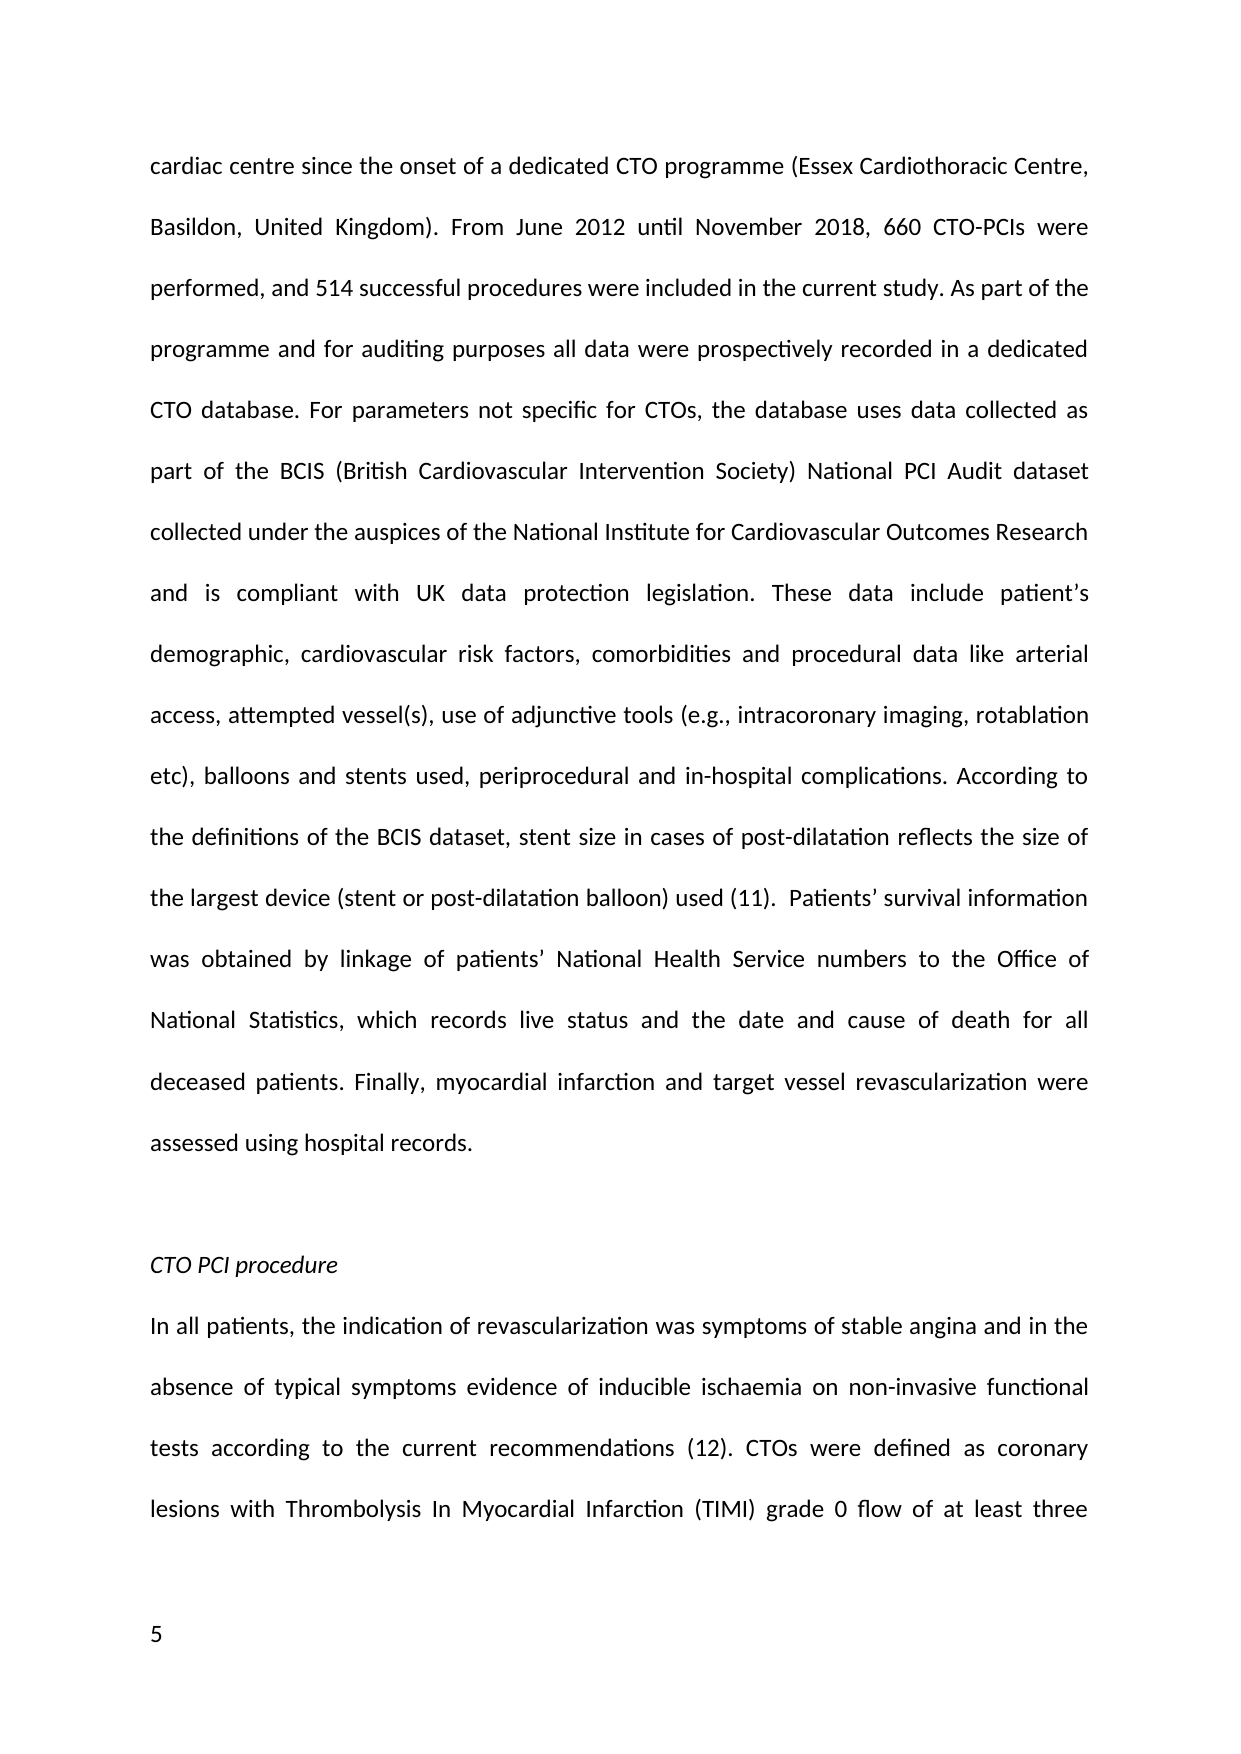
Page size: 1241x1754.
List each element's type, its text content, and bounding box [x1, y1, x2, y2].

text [150, 150, 1090, 1157]
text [150, 1310, 1090, 1523]
subtitle CTO PCI procedure [150, 1249, 1090, 1279]
